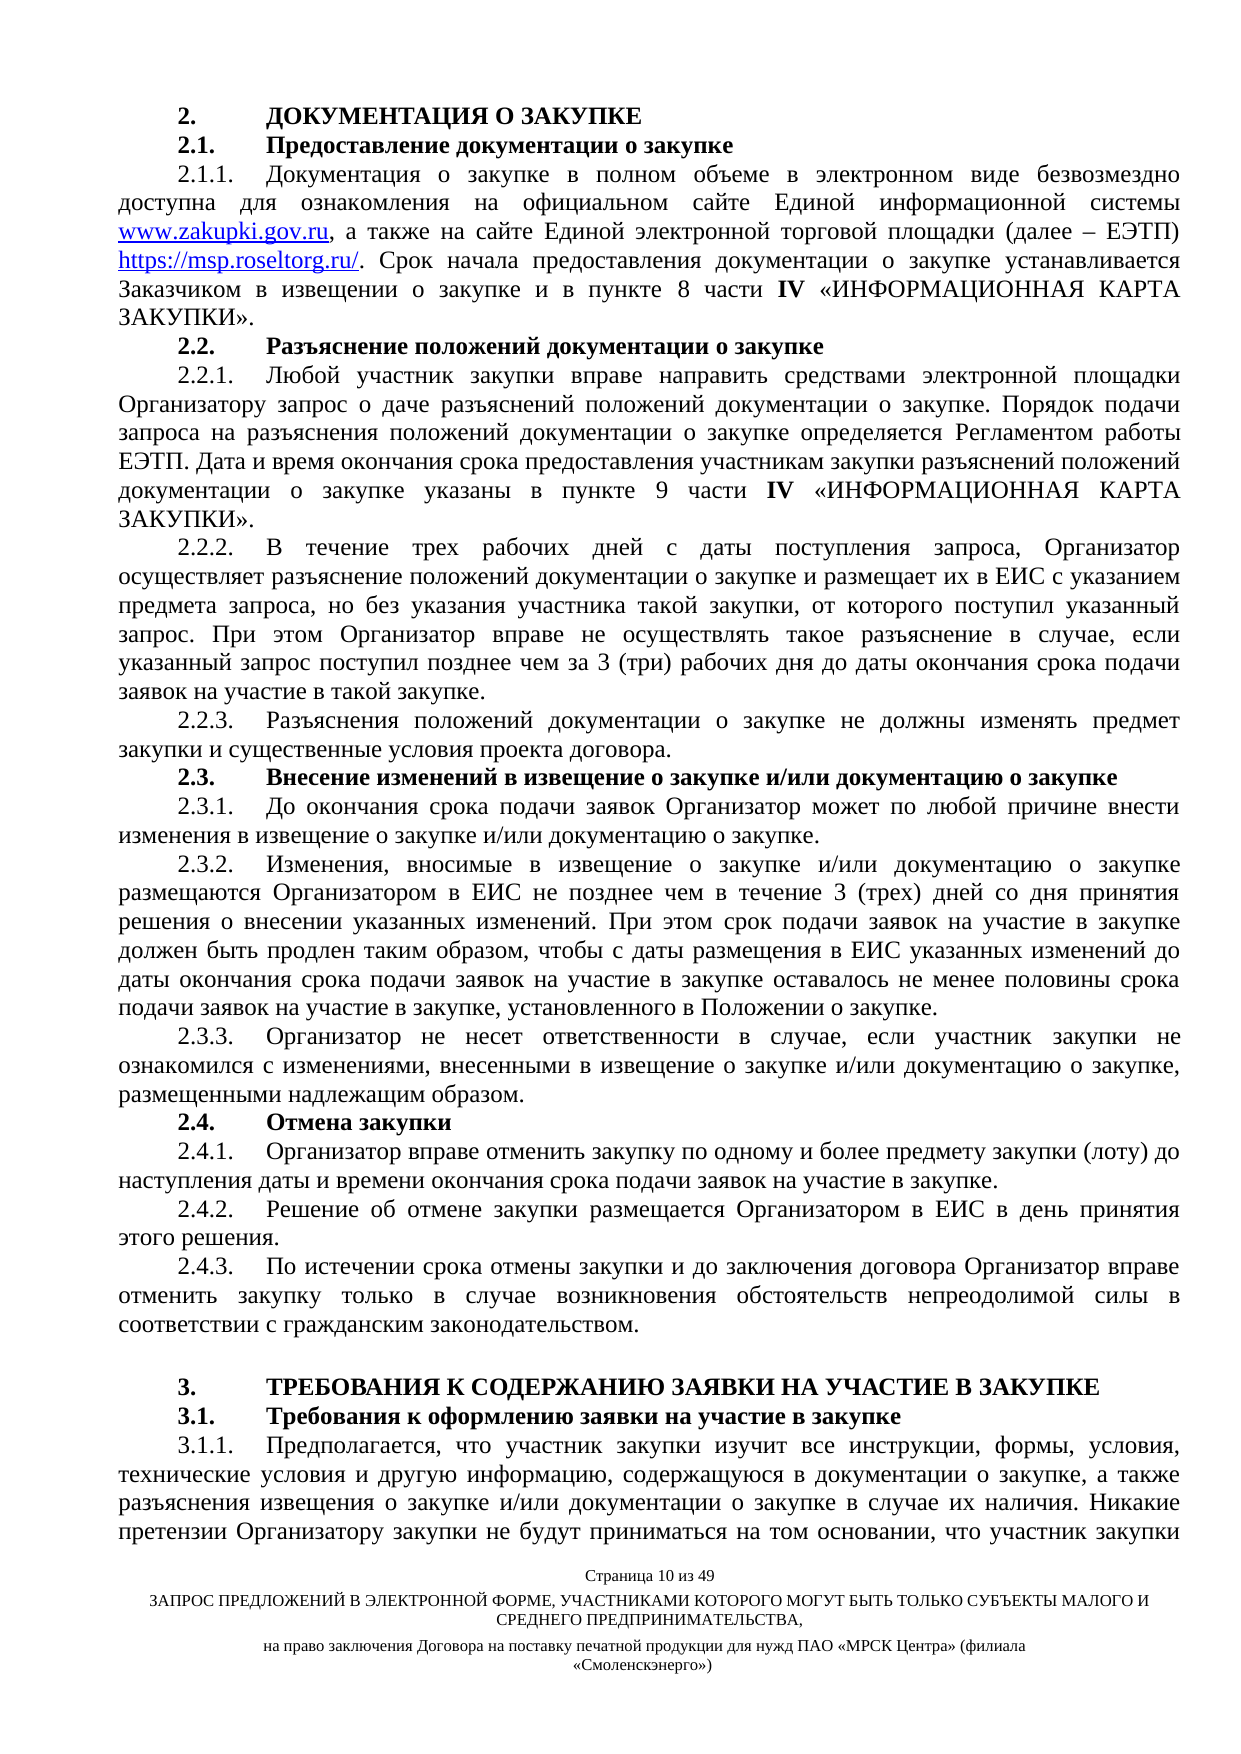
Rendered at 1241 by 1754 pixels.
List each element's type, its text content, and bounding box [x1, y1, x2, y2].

subtitle ТРЕБОВАНИЯ К СОДЕРЖАНИЮ ЗАЯВКИ НА УЧАСТИЕ В ЗАКУПКЕ [118, 1372, 1181, 1401]
subtitle Организатор не несет ответственности в случае, если участник закупки не ознакомился с изменениями, внесенными в извещение о закупке и/или документацию о закупке, размещенными надлежащим образом. [118, 1021, 1181, 1107]
subtitle Отмена закупки [118, 1107, 1181, 1136]
subtitle Любой участник закупки вправе направить средствами электронной площадки Организатору запрос о даче разъяснений положений документации о закупке. Порядок подачи запроса на разъяснения положений документации о закупке определяется Регламентом работы ЕЭТП. Дата и время окончания срока предоставления участникам закупки разъяснений положений документации о закупке указаны в пункте 9 части IV «ИНФОРМАЦИОННАЯ КАРТА ЗАКУПКИ». [118, 360, 1181, 532]
subtitle Требования к оформлению заявки на участие в закупке [118, 1401, 1181, 1430]
subtitle По истечении срока отмены закупки и до заключения договора Организатор вправе отменить закупку только в случае возникновения обстоятельств непреодолимой силы в соответствии с гражданским законодательством. [118, 1251, 1181, 1337]
subtitle Изменения, вносимые в извещение о закупке и/или документацию о закупке размещаются Организатором в ЕИС не позднее чем в течение 3 (трех) дней со дня принятия решения о внесении указанных изменений. При этом срок подачи заявок на участие в закупке должен быть продлен таким образом, чтобы с даты размещения в ЕИС указанных изменений до даты окончания срока подачи заявок на участие в закупке оставалось не менее половины срока подачи заявок на участие в закупке, установленного в Положении о закупке. [118, 849, 1181, 1021]
subtitle Разъяснение положений документации о закупке [118, 331, 1181, 360]
subtitle Внесение изменений в извещение о закупке и/или документацию о закупке [118, 762, 1181, 791]
subtitle До окончания срока подачи заявок Организатор может по любой причине внести изменения в извещение о закупке и/или документацию о закупке. [118, 791, 1181, 849]
subtitle Организатор вправе отменить закупку по одному и более предмету закупки (лоту) до наступления даты и времени окончания срока подачи заявок на участие в закупке. [118, 1136, 1181, 1194]
subtitle Разъяснения положений документации о закупке не должны изменять предмет закупки и существенные условия проекта договора. [118, 705, 1181, 762]
subtitle В течение трех рабочих дней с даты поступления запроса, Организатор осуществляет разъяснение положений документации о закупке и размещает их в ЕИС с указанием предмета запроса, но без указания участника такой закупки, от которого поступил указанный запрос. При этом Организатор вправе не осуществлять такое разъяснение в случае, если указанный запрос поступил позднее чем за 3 (три) рабочих дня до даты окончания срока подачи заявок на участие в такой закупке. [118, 532, 1181, 705]
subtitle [118, 1430, 1181, 1545]
subtitle ДОКУМЕНТАЦИЯ О ЗАКУПКЕ [118, 101, 1181, 130]
subtitle Предоставление документации о закупке [118, 130, 1181, 159]
subtitle Документация о закупке в полном объеме в электронном виде безвозмездно доступна для ознакомления на официальном сайте Единой информационной системы www.zakupki.gov.ru, а также на сайте Единой электронной торговой площадки (далее – ЕЭТП) https://msp.roseltorg.ru/. Срок начала предоставления документации о закупке устанавливается Заказчиком в извещении о закупке и в пункте 8 части IV «ИНФОРМАЦИОННАЯ КАРТА ЗАКУПКИ». [118, 159, 1181, 331]
subtitle Решение об отмене закупки размещается Организатором в ЕИС в день принятия этого решения. [118, 1194, 1181, 1251]
